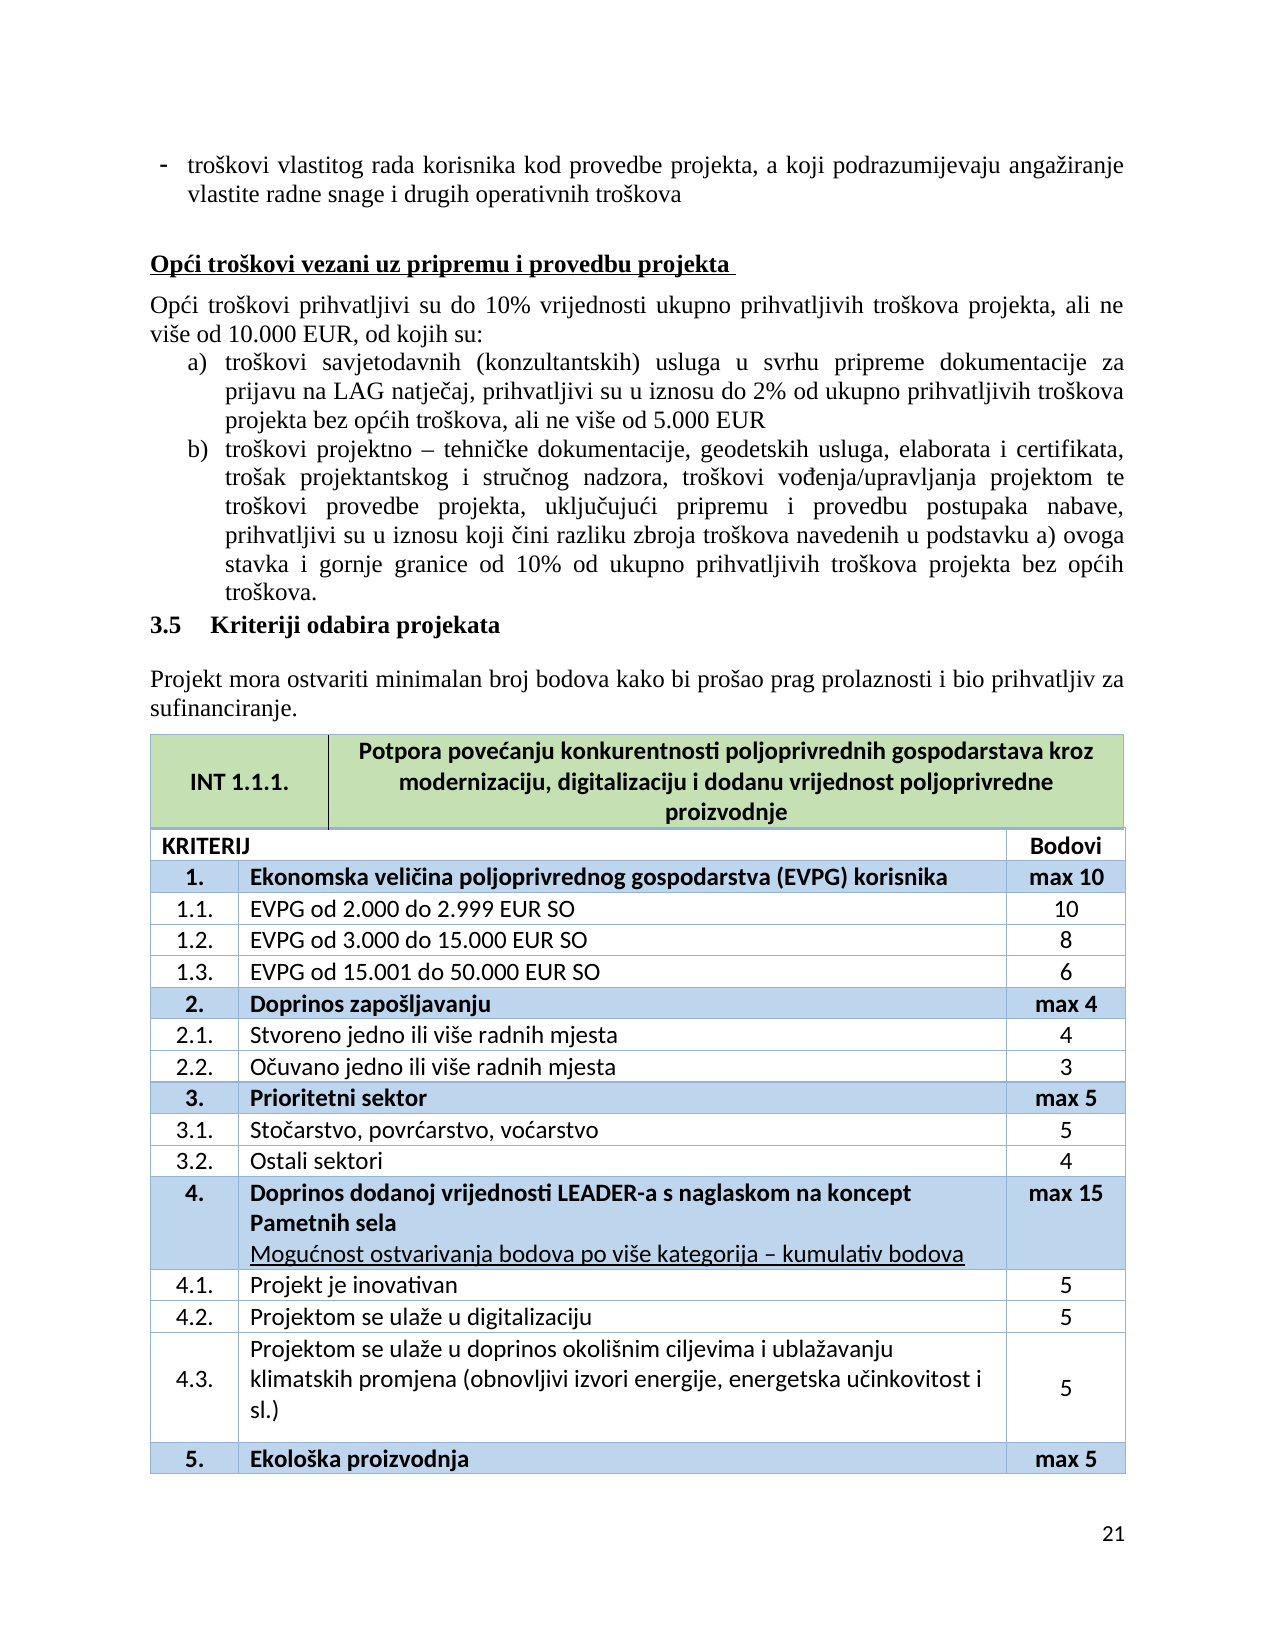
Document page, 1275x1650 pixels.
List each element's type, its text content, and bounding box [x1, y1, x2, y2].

table_cell Projektom se ulaže u digitalizaciju [239, 1301, 1006, 1332]
list troškovi projektno – tehničke dokumentacije, geodetskih usluga, elaborata i certifikata, trošak projektantskog i stručnog nadzora, troškovi vođenja/upravljanja projektom te troškovi provedbe projekta, uključujući pripremu i provedbu postupaka nabave, prihvatljivi su u iznosu koji čini razliku zbroja troškova navedenih u podstavku a) ovoga stavka i gornje granice od 10% od ukupno prihvatljivih troškova projekta bez općih troškova. [187, 434, 1125, 606]
table_cell 1.1. [151, 893, 238, 923]
table_cell max 5 [1007, 1443, 1125, 1473]
table_cell 10 [1007, 893, 1125, 923]
table_cell max 5 [1007, 1083, 1125, 1113]
table_cell 1.2. [151, 925, 238, 955]
table_cell 5 [1007, 1114, 1125, 1144]
table_cell 3.2. [151, 1146, 238, 1176]
table_header Potpora povećanju konkurentnosti poljoprivrednih gospodarstava kroz modernizaciju, digitalizaciju i dodanu vrijednost poljoprivredne proizvodnje [329, 735, 1123, 827]
text Projekt mora ostvariti minimalan broj bodova kako bi prošao prag prolaznosti i bio prihvatljiv za sufinanciranje. [150, 664, 1125, 722]
table_cell 2.1. [151, 1019, 238, 1050]
table_cell Projekt je inovativan [239, 1270, 1006, 1300]
table_cell 3. [151, 1083, 238, 1113]
table_cell Ostali sektori [239, 1146, 1006, 1176]
table_cell 4. [151, 1177, 238, 1269]
table_cell 4.3. [151, 1333, 238, 1442]
table_cell Doprinos zapošljavanju [239, 988, 1006, 1018]
table_cell 1.3. [151, 956, 238, 987]
table_cell 4.1. [151, 1270, 238, 1300]
table_cell 5. [151, 1443, 238, 1473]
text Opći troškovi prihvatljivi su do 10% vrijednosti ukupno prihvatljivih troškova projekta, ali ne više od 10.000 EUR, od kojih su: [150, 290, 1125, 347]
text Opći troškovi vezani uz pripremu i provedbu projekta [150, 249, 1125, 277]
table_cell max 15 [1007, 1177, 1125, 1269]
table_cell 6 [1007, 956, 1125, 987]
table_cell 4 [1007, 1019, 1125, 1050]
table_cell 5 [1007, 1333, 1125, 1442]
table_cell max 10 [1007, 861, 1125, 892]
table_cell Stočarstvo, povrćarstvo, voćarstvo [239, 1114, 1006, 1144]
table_cell 4.2. [151, 1301, 238, 1332]
list troškovi vlastitog rada korisnika kod provedbe projekta, a koji podrazumijevaju angažiranje vlastite radne snage i drugih operativnih troškova [159, 150, 1125, 207]
table_cell Očuvano jedno ili više radnih mjesta [239, 1051, 1006, 1081]
table_cell Ekonomska veličina poljoprivrednog gospodarstva (EVPG) korisnika [239, 861, 1006, 892]
table_cell EVPG od 15.001 do 50.000 EUR SO [239, 956, 1006, 987]
table_cell 1. [151, 861, 238, 892]
table_cell 5 [1007, 1301, 1125, 1332]
table_cell 5 [1007, 1270, 1125, 1300]
table_cell 2. [151, 988, 238, 1018]
table_cell max 4 [1007, 988, 1125, 1018]
table_cell EVPG od 2.000 do 2.999 EUR SO [239, 893, 1006, 923]
table_cell 8 [1007, 925, 1125, 955]
table_header INT 1.1.1. [151, 735, 328, 827]
table_cell Bodovi [1007, 828, 1125, 860]
table_cell 4 [1007, 1146, 1125, 1176]
table_cell Prioritetni sektor [239, 1083, 1006, 1113]
table_cell KRITERIJ [151, 830, 1006, 860]
table_cell Projektom se ulaže u doprinos okolišnim ciljevima i ublažavanju klimatskih promjena (obnovljivi izvori energije, energetska učinkovitost i sl.) [239, 1333, 1006, 1442]
table_cell 2.2. [151, 1051, 238, 1081]
table_cell EVPG od 3.000 do 15.000 EUR SO [239, 925, 1006, 955]
table_cell Doprinos dodanoj vrijednosti LEADER-a s naglaskom na koncept Pametnih sela Mogućnost ostvarivanja bodova po više kategorija – kumulativ bodova [239, 1177, 1006, 1269]
list troškovi savjetodavnih (konzultantskih) usluga u svrhu pripreme dokumentacije za prijavu na LAG natječaj, prihvatljivi su u iznosu do 2% od ukupno prihvatljivih troškova projekta bez općih troškova, ali ne više od 5.000 EUR [187, 347, 1125, 434]
table_cell 3 [1007, 1051, 1125, 1081]
subtitle Kriteriji odabira projekata [150, 610, 1125, 639]
table_cell Ekološka proizvodnja [239, 1443, 1006, 1473]
table_cell 3.1. [151, 1114, 238, 1144]
table_cell Stvoreno jedno ili više radnih mjesta [239, 1019, 1006, 1050]
